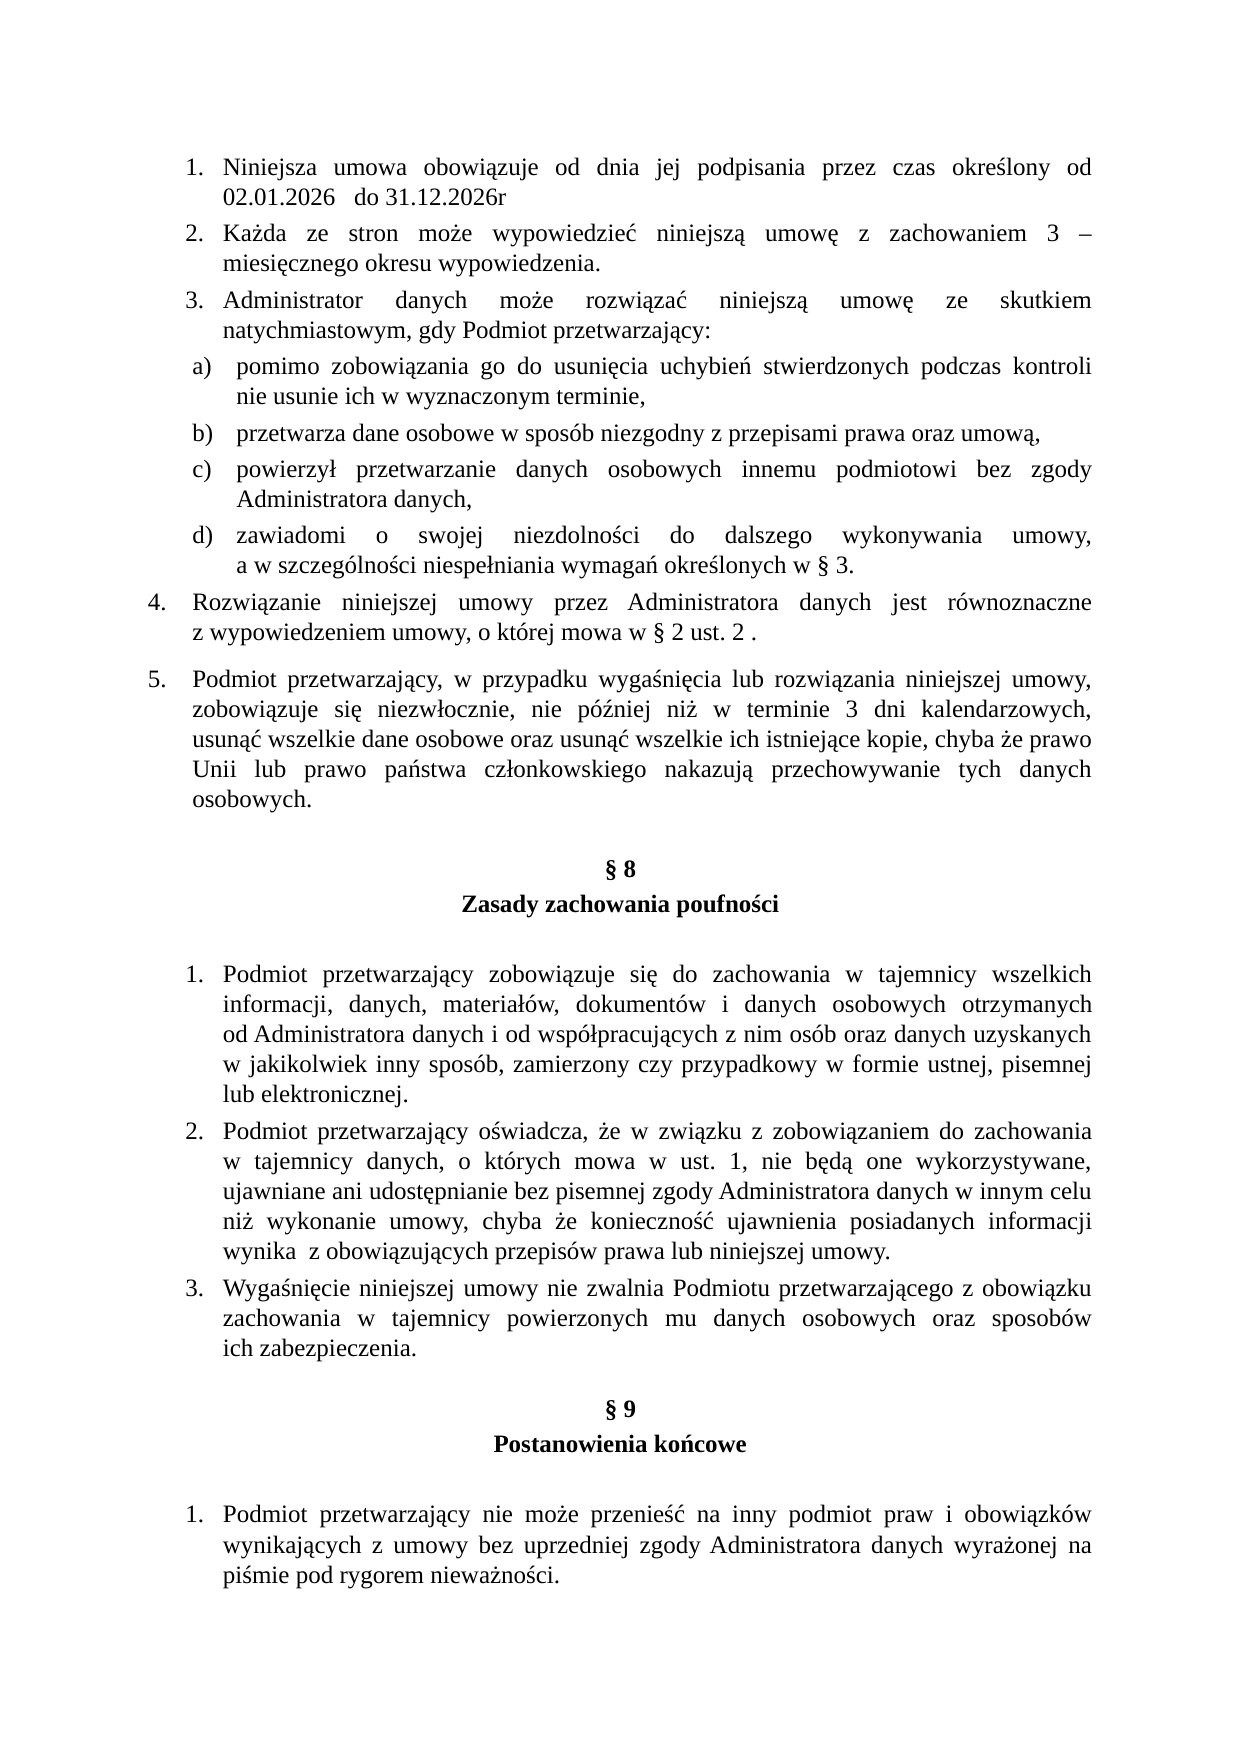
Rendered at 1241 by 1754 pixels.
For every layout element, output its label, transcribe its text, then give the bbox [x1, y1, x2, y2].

list Podmiot przetwarzający oświadcza, że w związku z zobowiązaniem do zachowania w tajemnicy danych, o których mowa w ust. 1, nie będą one wykorzystywane, ujawniane ani udostępnianie bez pisemnej zgody Administratora danych w innym celu niż wykonanie umowy, chyba że konieczność ujawnienia posiadanych informacji wynika z obowiązujących przepisów prawa lub niniejszej umowy. [185, 1116, 1093, 1265]
list pomimo zobowiązania go do usunięcia uchybień stwierdzonych podczas kontroli nie usunie ich w wyznaczonym terminie, [192, 351, 1093, 410]
list Administrator danych może rozwiązać niniejszą umowę ze skutkiem natychmiastowym, gdy Podmiot przetwarzający: [185, 285, 1093, 344]
list Każda ze stron może wypowiedzieć niniejszą umowę z zachowaniem 3 – miesięcznego okresu wypowiedzenia. [185, 218, 1093, 277]
text Zasady zachowania poufności [148, 889, 1093, 918]
list Niniejsza umowa obowiązuje od dnia jej podpisania przez czas określony od 02.01.2026 do 31.12.2026r [185, 152, 1093, 211]
list powierzył przetwarzanie danych osobowych innemu podmiotowi bez zgody Administratora danych, [192, 454, 1093, 513]
list zawiadomi o swojej niezdolności do dalszego wykonywania umowy, a w szczególności niespełniania wymagań określonych w § 3. [192, 521, 1093, 579]
list Podmiot przetwarzający nie może przenieść na inny podmiot praw i obowiązków wynikających z umowy bez uprzedniej zgody Administratora danych wyrażonej na piśmie pod rygorem nieważności. [185, 1499, 1093, 1588]
list Podmiot przetwarzający zobowiązuje się do zachowania w tajemnicy wszelkich informacji, danych, materiałów, dokumentów i danych osobowych otrzymanych od Administratora danych i od współpracujących z nim osób oraz danych uzyskanych w jakikolwiek inny sposób, zamierzony czy przypadkowy w formie ustnej, pisemnej lub elektronicznej. [185, 959, 1093, 1108]
text § 9 [148, 1394, 1093, 1423]
list przetwarza dane osobowe w sposób niezgodny z przepisami prawa oraz umową, [192, 418, 1093, 446]
list Rozwiązanie niniejszej umowy przez Administratora danych jest równoznaczne z wypowiedzeniem umowy, o której mowa w § 2 ust. 2 . [148, 587, 1093, 646]
list Wygaśnięcie niniejszej umowy nie zwalnia Podmiotu przetwarzającego z obowiązku zachowania w tajemnicy powierzonych mu danych osobowych oraz sposobów ich zabezpieczenia. [185, 1273, 1093, 1362]
list Podmiot przetwarzający, w przypadku wygaśnięcia lub rozwiązania niniejszej umowy, zobowiązuje się niezwłocznie, nie później niż w terminie 3 dni kalendarzowych, usunąć wszelkie dane osobowe oraz usunąć wszelkie ich istniejące kopie, chyba że prawo Unii lub prawo państwa członkowskiego nakazują przechowywanie tych danych osobowych. [148, 664, 1093, 813]
text Postanowienia końcowe [148, 1429, 1093, 1458]
text § 8 [148, 854, 1093, 883]
